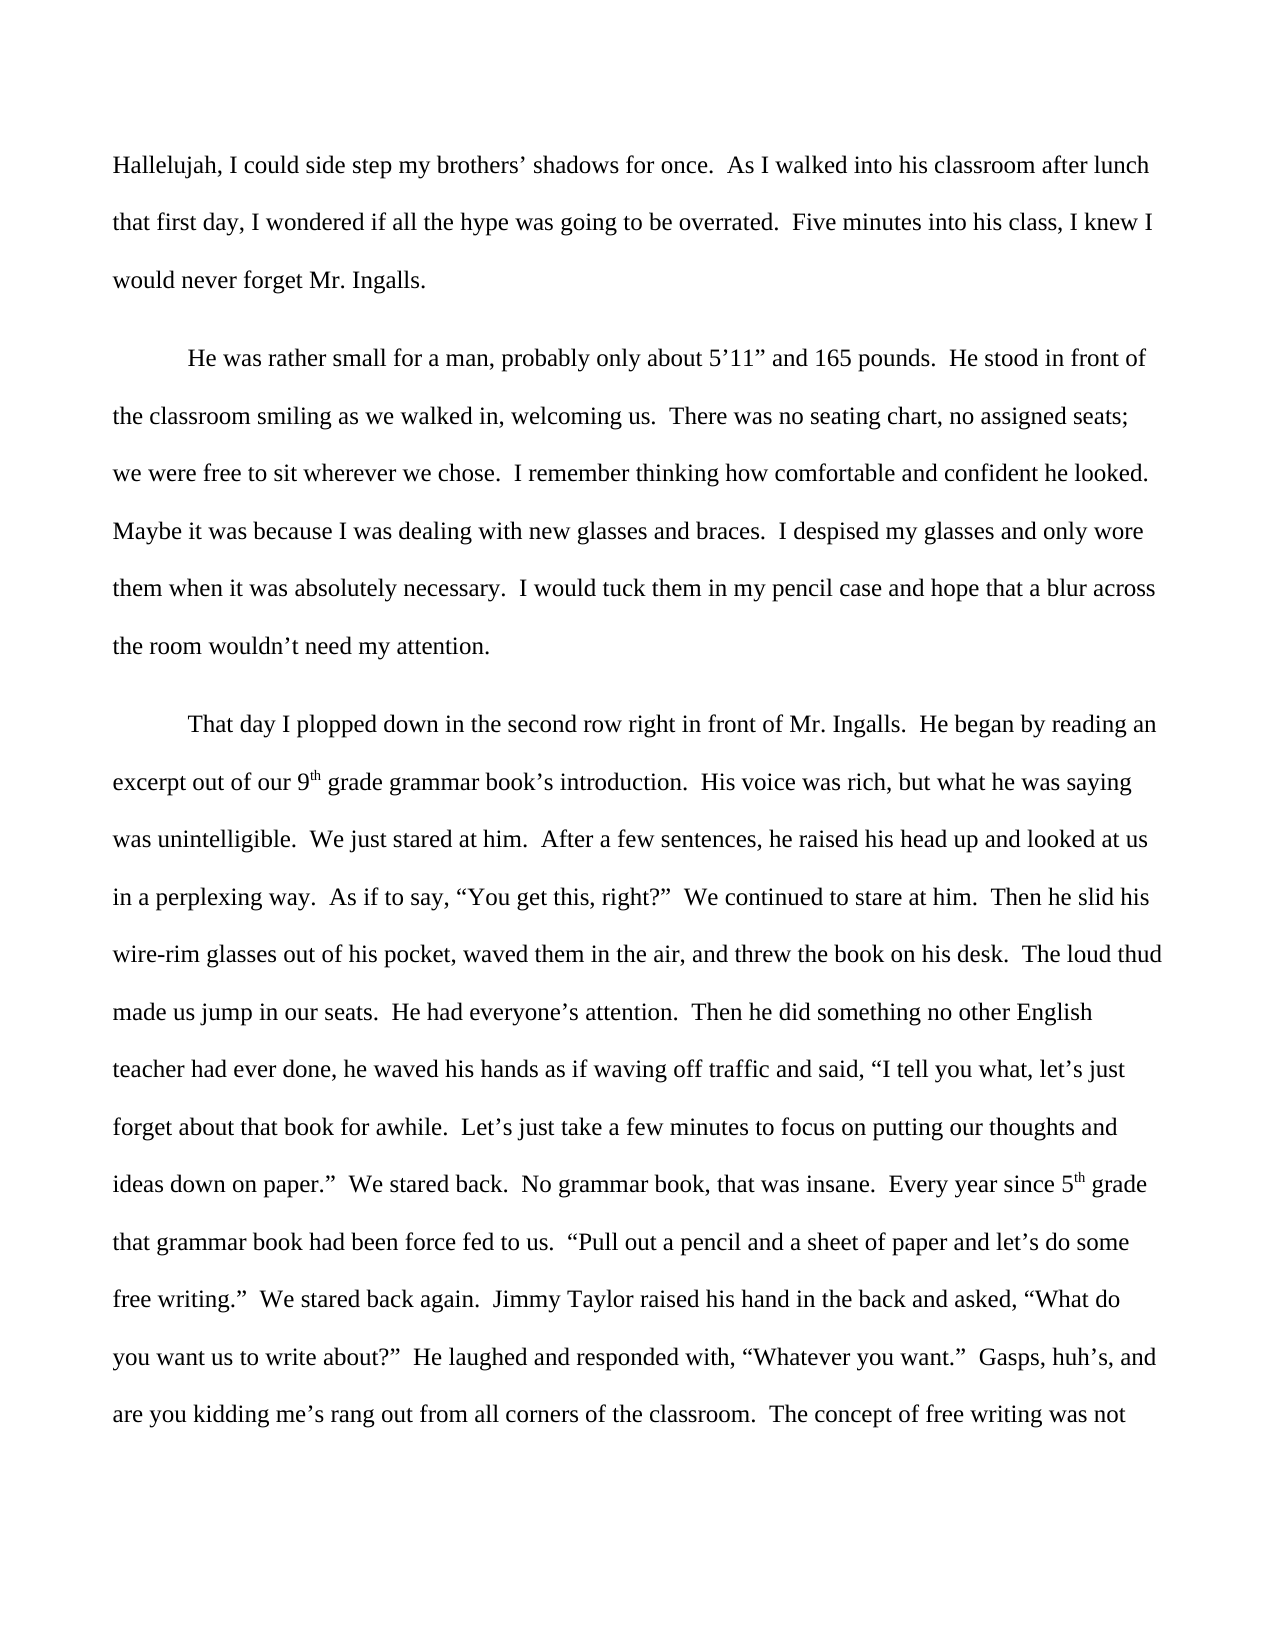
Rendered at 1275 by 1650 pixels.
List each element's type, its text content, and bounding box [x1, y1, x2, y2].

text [112, 709, 1162, 1428]
text He was rather small for a man, probably only about 5’11” and 165 pounds. He stood in front of the classroom smiling as we walked in, welcoming us. There was no seating chart, no assigned seats; we were free to sit wherever we chose. I remember thinking how comfortable and confident he looked. Maybe it was because I was dealing with new glasses and braces. I despised my glasses and only wore them when it was absolutely necessary. I would tuck them in my pencil case and hope that a blur across the room wouldn’t need my attention. [112, 343, 1162, 659]
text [112, 150, 1162, 294]
